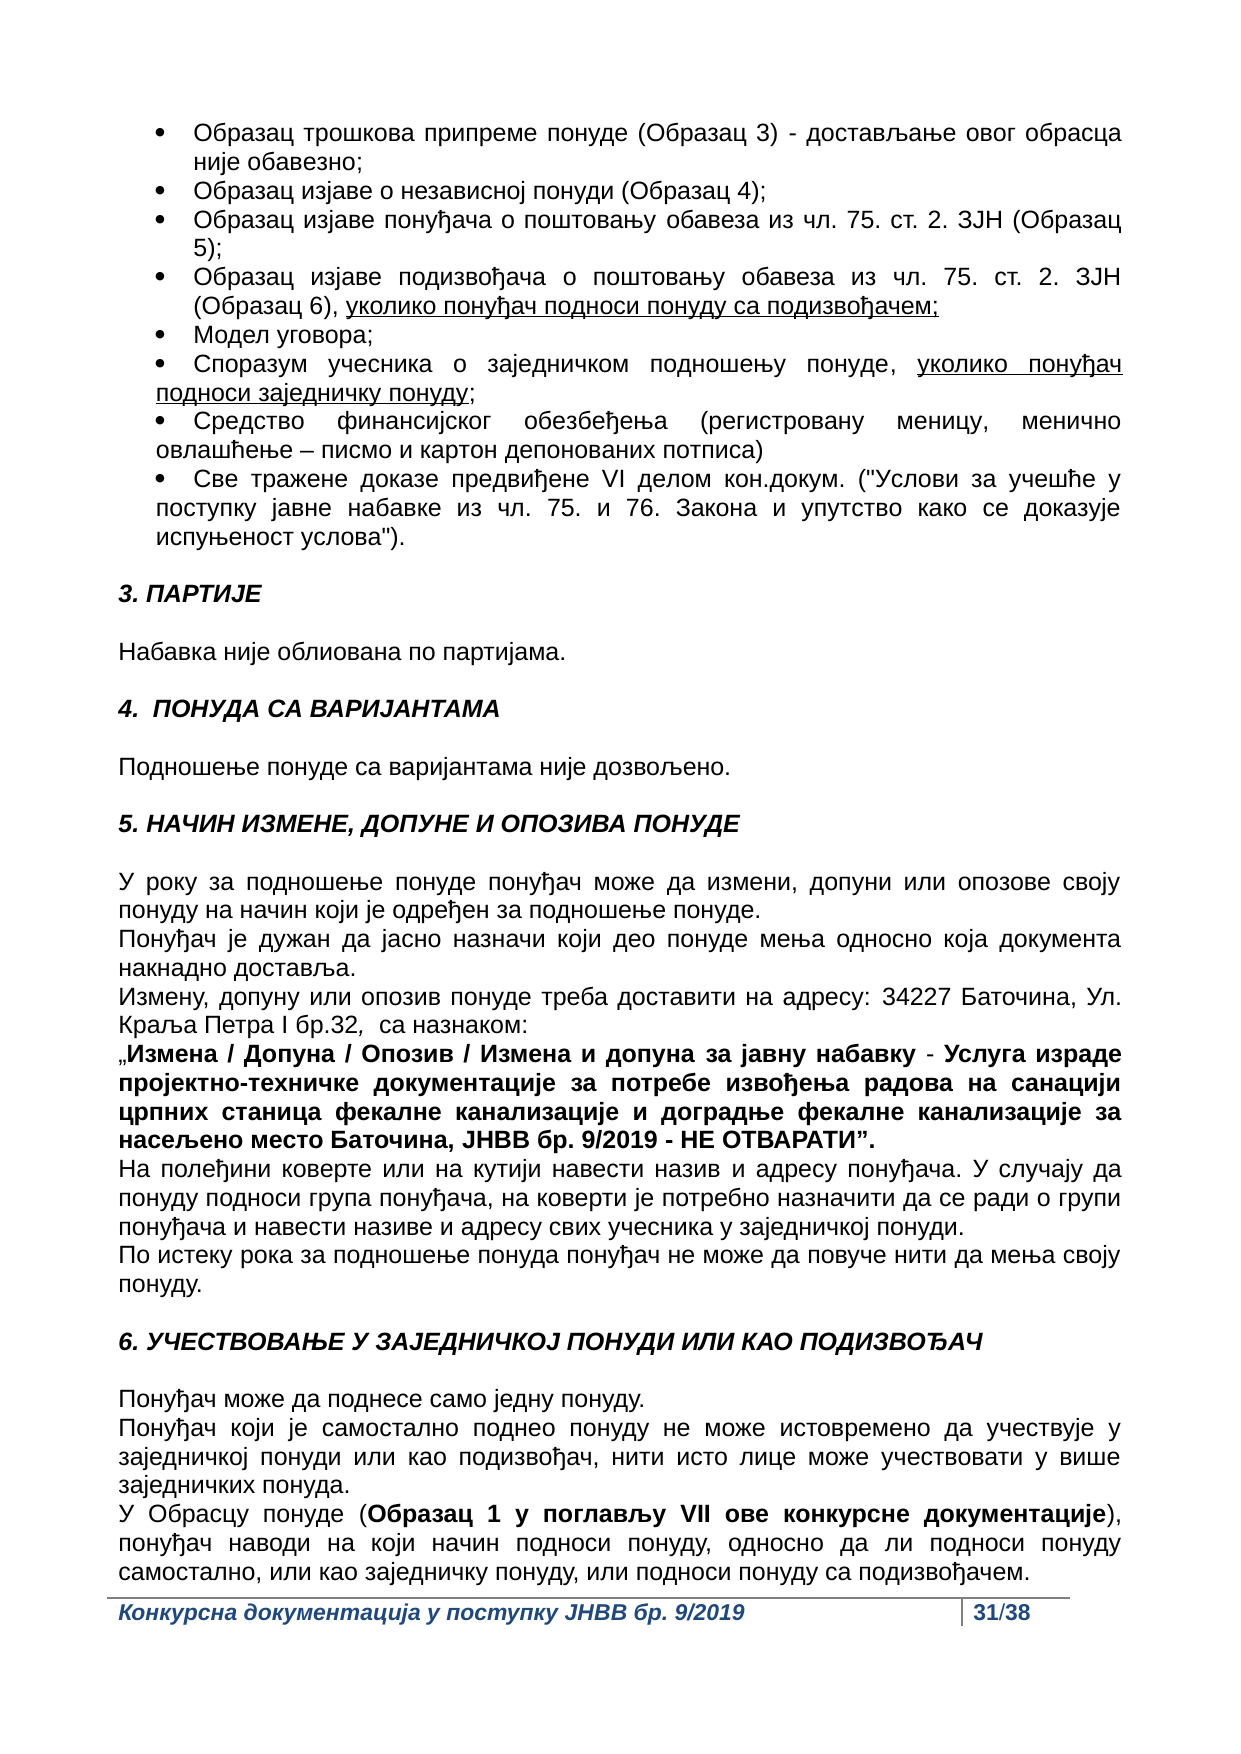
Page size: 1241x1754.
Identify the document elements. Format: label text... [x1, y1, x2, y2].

list Споразум учесника о заједничком подношењу понуде, уколико понуђач подноси заједничку понуду; [156, 349, 1122, 406]
text „Измена / Допуна / Опозив / Измена и допуна за јавну набавку - Услуга израде пројектно-техничке документације за потребе извођења радова на санацији црпних станица фекалне канализације и доградње фекалне канализације за насељено место Баточина, ЈНВВ бр. 9/2019 - НЕ ОТВАРАТИ”. [118, 1039, 1122, 1154]
text 4. ПОНУДА СА ВАРИЈАНТАМА [118, 694, 1122, 723]
text На полеђини коверте или на кутији навести назив и адресу понуђача. У случају да понуду подноси група понуђача, на коверти је потребно назначити да се ради о групи понуђача и навести називе и адресу свих учесника у заједничкој понуди. [118, 1154, 1122, 1240]
list Образац изјаве подизвођача о поштовању обавеза из чл. 75. ст. 2. ЗЈН (Образац 6), уколико понуђач подноси понуду са подизвођачем; [156, 262, 1122, 320]
text У Обрасцу понуде (Образац 1 у поглављу VII ове конкурсне документације), понуђач наводи на који начин подноси понуду, односно да ли подноси понуду самостално, или као заједничку понуду, или подноси понуду са подизвођачем. [118, 1499, 1122, 1585]
text 6. УЧЕСТВОВАЊЕ У ЗАЈЕДНИЧКОЈ ПОНУДИ ИЛИ КАО ПОДИЗВОЂАЧ [118, 1326, 1122, 1355]
list Све тражене доказе предвиђене VI делом кон.докум. ("Услови за учешће у поступку јавне набавке из чл. 75. и 76. Закона и упутство како се доказује испуњеност услова"). [156, 464, 1122, 550]
list Модел уговора; [156, 320, 1122, 349]
text Набавка није облиована по партијама. [118, 636, 1122, 665]
list Образац трошкова припреме понуде (Образац 3) - достављање овог обрасца није обавезно; [156, 118, 1122, 176]
list Средство финансијског обезбеђења (регистровану меницу, менично овлашћење – писмо и картон депонованих потписа) [156, 406, 1122, 464]
text Измену, допуну или опозив понуде треба доставити на адресу: 34227 Баточина, Ул. Краља Петра I бр.32, са назнаком: [118, 981, 1122, 1039]
list Образац изјаве понуђача о поштовању обавеза из чл. 75. ст. 2. ЗЈН (Образац 5); [156, 204, 1122, 262]
text Понуђач је дужан да јасно назначи који део понуде мења односно која документа накнадно доставља. [118, 924, 1122, 981]
text Подношење понуде са варијантама није дозвољено. [118, 751, 1122, 780]
text У року за подношење понуде понуђач може да измени, допуни или опозове своју понуду на начин који је одређен за подношење понуде. [118, 866, 1122, 924]
text Понуђач може да поднесе само једну понуду. [118, 1384, 1122, 1413]
text 3. ПАРТИЈЕ [118, 579, 1122, 608]
text По истеку рока за подношење понуда понуђач не може да повуче нити да мења своју понуду. [118, 1240, 1122, 1298]
text 5. НАЧИН ИЗМЕНЕ, ДОПУНЕ И ОПОЗИВА ПОНУДЕ [118, 809, 1122, 838]
list Образац изјаве о независној понуди (Образац 4); [156, 176, 1122, 204]
text Понуђач који је самостално поднео понуду не може истовремено да учествује у заједничкој понуди или као подизвођач, нити исто лице може учествовати у више заједничких понуда. [118, 1413, 1122, 1499]
